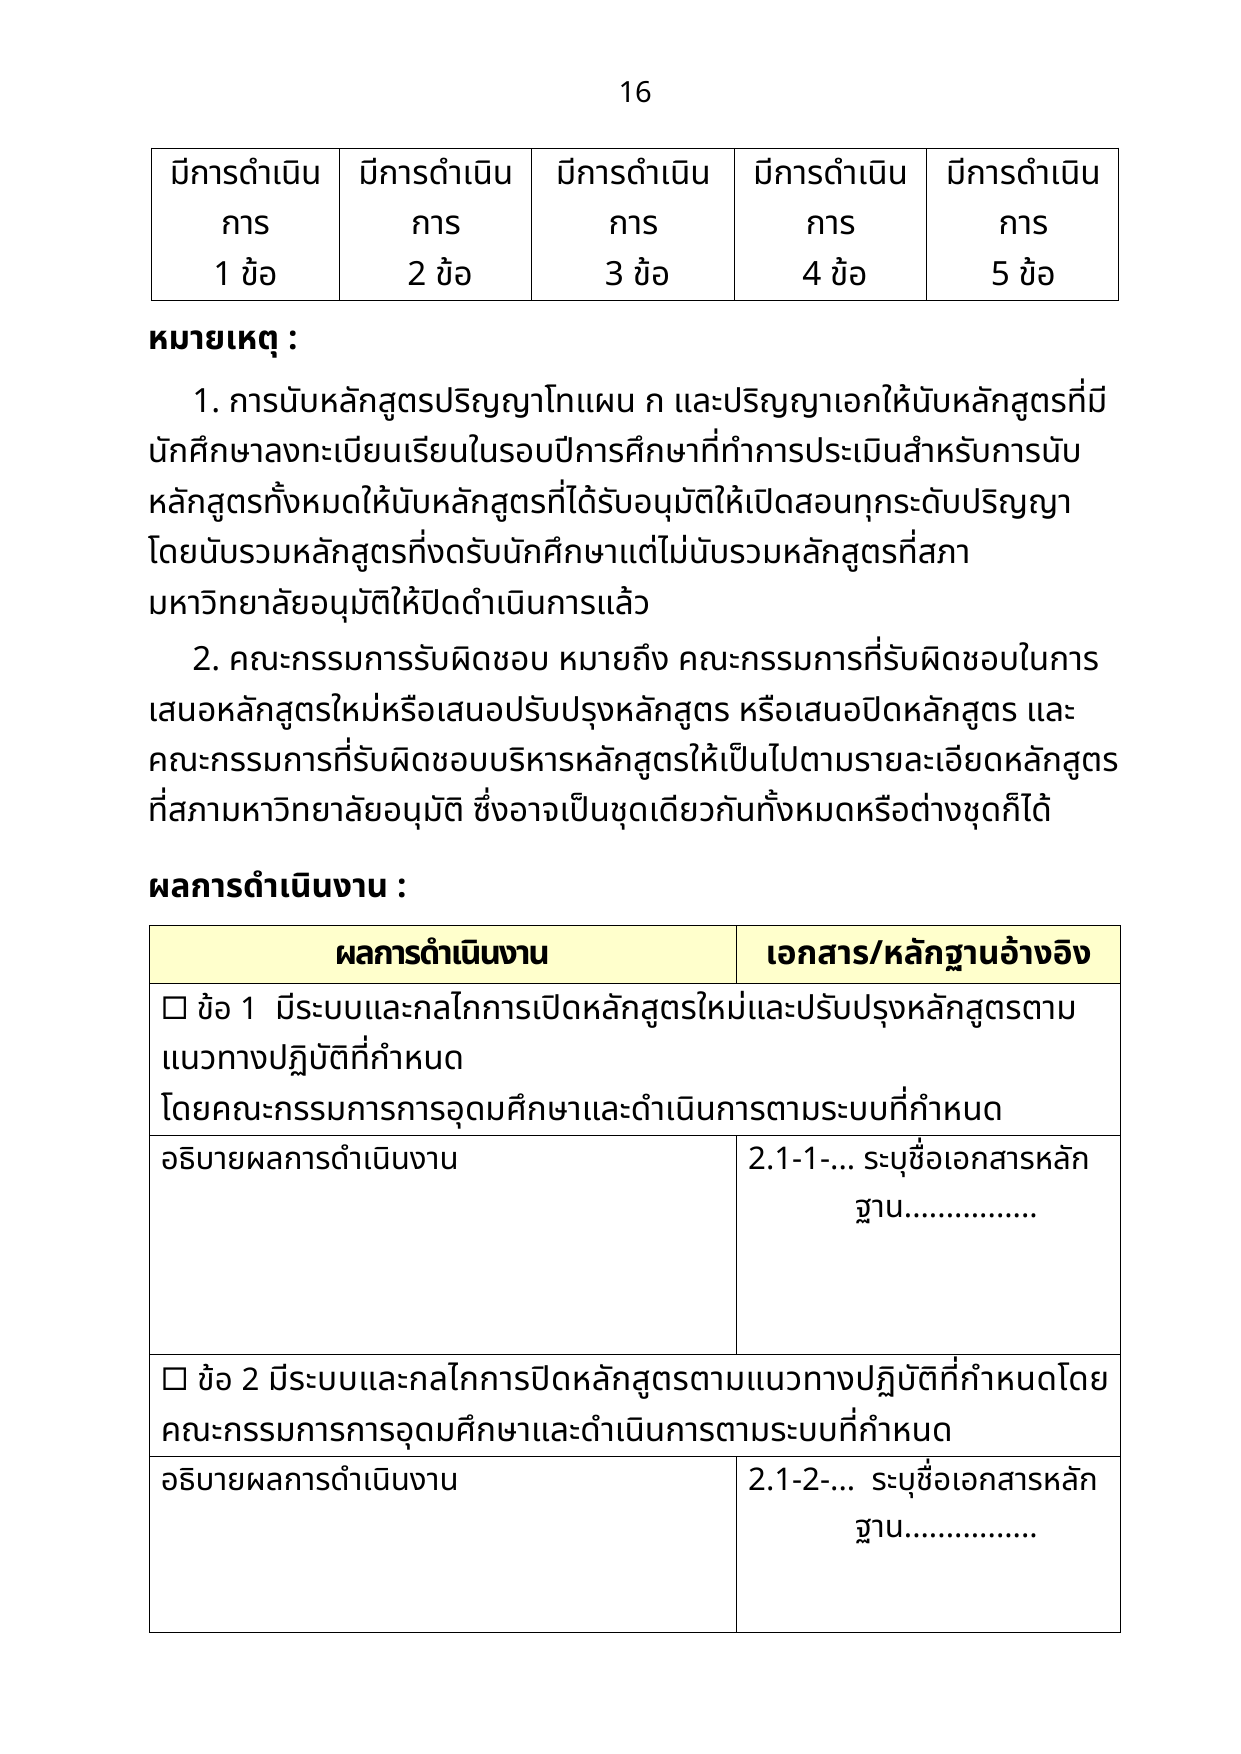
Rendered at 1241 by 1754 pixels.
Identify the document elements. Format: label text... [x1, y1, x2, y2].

table_cell มีการดำเนินการ 3 ข้อ [532, 149, 734, 300]
table_cell ข้อ 2 มีระบบและกลไกการปิดหลักสูตรตามแนวทางปฏิบัติที่กำหนดโดยคณะกรรมการการอุดมศึกษาและดำเนินการตามระบบที่กำหนด [150, 1355, 1120, 1456]
text 2. คณะกรรมการรับผิดชอบ หมายถึง คณะกรรมการที่รับผิดชอบในการเสนอหลักสูตรใหม่หรือเสนอปรับปรุงหลักสูตร หรือเสนอปิดหลักสูตร และคณะกรรมการที่รับผิดชอบบริหารหลักสูตรให้เป็นไปตามรายละเอียดหลักสูตรที่สภามหาวิทยาลัยอนุมัติ ซึ่งอาจเป็นชุดเดียวกันทั้งหมดหรือต่างชุดก็ได้ [148, 629, 1122, 837]
table_cell มีการดำเนินการ 4 ข้อ [735, 149, 926, 300]
table_cell อธิบายผลการดำเนินงาน [150, 1457, 736, 1632]
table_header เอกสาร/หลักฐานอ้างอิง [737, 926, 1120, 983]
table_cell ข้อ 1 มีระบบและกลไกการเปิดหลักสูตรใหม่และปรับปรุงหลักสูตรตามแนวทางปฏิบัติที่กำหนด โดยคณะกรรมการการอุดมศึกษาและดำเนินการตามระบบที่กำหนด [150, 984, 1120, 1135]
table_cell มีการดำเนินการ 1 ข้อ [152, 149, 339, 300]
text หมายเหตุ : [148, 314, 1122, 364]
table_header ผลการดำเนินงาน [150, 926, 736, 983]
text 1. การนับหลักสูตรปริญญาโทแผน ก และปริญญาเอกให้นับหลักสูตรที่มีนักศึกษาลงทะเบียนเรียนในรอบปีการศึกษาที่ทำการประเมินสำหรับการนับหลักสูตรทั้งหมดให้นับหลักสูตรที่ได้รับอนุมัติให้เปิดสอนทุกระดับปริญญา โดยนับรวมหลักสูตรที่งดรับนักศึกษาแต่ไม่นับรวมหลักสูตรที่สภามหาวิทยาลัยอนุมัติให้ปิดดำเนินการแล้ว [148, 377, 1122, 629]
table_cell อธิบายผลการดำเนินงาน [150, 1136, 736, 1354]
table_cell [737, 1457, 1120, 1632]
text ผลการดำเนินงาน : [148, 862, 1142, 912]
table_cell มีการดำเนินการ 2 ข้อ [340, 149, 531, 300]
table_cell มีการดำเนินการ 5 ข้อ [927, 149, 1118, 300]
table_cell 2.1-1-... ระบุชื่อเอกสารหลักฐาน................ [737, 1136, 1120, 1354]
